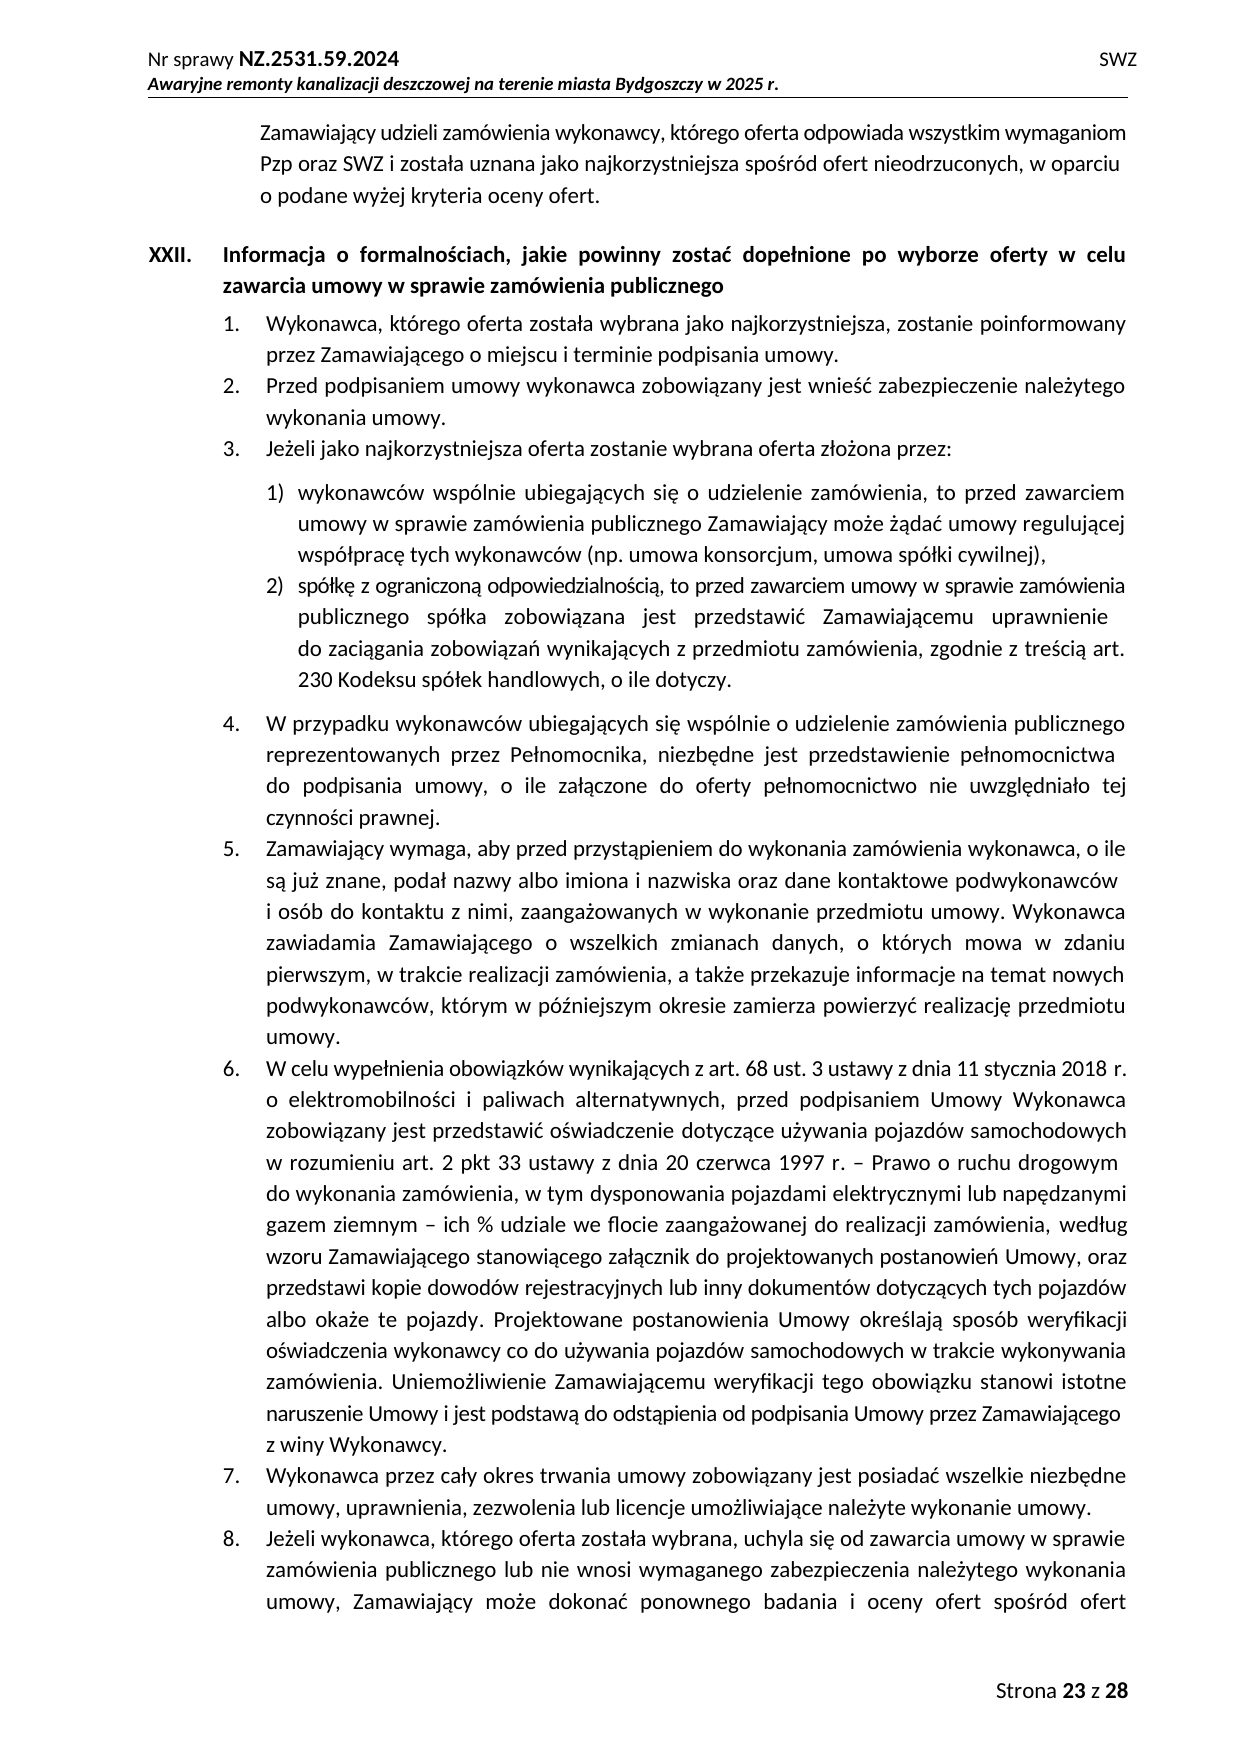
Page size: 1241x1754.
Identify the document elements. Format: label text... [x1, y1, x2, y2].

list wykonawców wspólnie ubiegających się o udzielenie zamówienia, to przed zawarciem umowy w sprawie zamówienia publicznego Zamawiający może żądać umowy regulującej współpracę tych wykonawców (np. umowa konsorcjum, umowa spółki cywilnej), [266, 478, 1127, 568]
list Jeżeli jako najkorzystniejsza oferta zostanie wybrana oferta złożona przez: [223, 434, 1127, 462]
text Zamawiający udzieli zamówienia wykonawcy, którego oferta odpowiada wszystkim wymaganiom Pzp oraz SWZ i została uznana jako najkorzystniejsza spośród ofert nieodrzuconych, w oparciu o podane wyżej kryteria oceny ofert. [260, 118, 1127, 209]
list Wykonawca, którego oferta została wybrana jako najkorzystniejsza, zostanie poinformowany przez Zamawiającego o miejscu i terminie podpisania umowy. [223, 309, 1127, 368]
list Informacja o formalnościach, jakie powinny zostać dopełnione po wyborze oferty w celu zawarcia umowy w sprawie zamówienia publicznego [192, 240, 1127, 299]
list W celu wypełnienia obowiązków wynikających z art. 68 ust. 3 ustawy z dnia 11 stycznia 2018 r. o elektromobilności i paliwach alternatywnych, przed podpisaniem Umowy Wykonawca zobowiązany jest przedstawić oświadczenie dotyczące używania pojazdów samochodowych w rozumieniu art. 2 pkt 33 ustawy z dnia 20 czerwca 1997 r. – Prawo o ruchu drogowym do wykonania zamówienia, w tym dysponowania pojazdami elektrycznymi lub napędzanymi gazem ziemnym – ich % udziale we flocie zaangażowanej do realizacji zamówienia, według wzoru Zamawiającego stanowiącego załącznik do projektowanych postanowień Umowy, oraz przedstawi kopie dowodów rejestracyjnych lub inny dokumentów dotyczących tych pojazdów albo okaże te pojazdy. Projektowane postanowienia Umowy określają sposób weryfikacji oświadczenia wykonawcy co do używania pojazdów samochodowych w trakcie wykonywania zamówienia. Uniemożliwienie Zamawiającemu weryfikacji tego obowiązku stanowi istotne naruszenie Umowy i jest podstawą do odstąpienia od podpisania Umowy przez Zamawiającego z winy Wykonawcy. [223, 1054, 1127, 1458]
list Zamawiający wymaga, aby przed przystąpieniem do wykonania zamówienia wykonawca, o ile są już znane, podał nazwy albo imiona i nazwiska oraz dane kontaktowe podwykonawców i osób do kontaktu z nimi, zaangażowanych w wykonanie przedmiotu umowy. Wykonawca zawiadamia Zamawiającego o wszelkich zmianach danych, o których mowa w zdaniu pierwszym, w trakcie realizacji zamówienia, a także przekazuje informacje na temat nowych podwykonawców, którym w późniejszym okresie zamierza powierzyć realizację przedmiotu umowy. [223, 834, 1127, 1051]
list Wykonawca przez cały okres trwania umowy zobowiązany jest posiadać wszelkie niezbędne umowy, uprawnienia, zezwolenia lub licencje umożliwiające należyte wykonanie umowy. [223, 1461, 1127, 1521]
list W przypadku wykonawców ubiegających się wspólnie o udzielenie zamówienia publicznego reprezentowanych przez Pełnomocnika, niezbędne jest przedstawienie pełnomocnictwa do podpisania umowy, o ile załączone do oferty pełnomocnictwo nie uwzględniało tej czynności prawnej. [223, 709, 1127, 831]
list spółkę z ograniczoną odpowiedzialnością, to przed zawarciem umowy w sprawie zamówienia publicznego spółka zobowiązana jest przedstawić Zamawiającemu uprawnienie do zaciągania zobowiązań wynikających z przedmiotu zamówienia, zgodnie z treścią art. 230 Kodeksu spółek handlowych, o ile dotyczy. [266, 571, 1127, 693]
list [223, 1524, 1127, 1615]
list Przed podpisaniem umowy wykonawca zobowiązany jest wnieść zabezpieczenie należytego wykonania umowy. [223, 371, 1127, 431]
